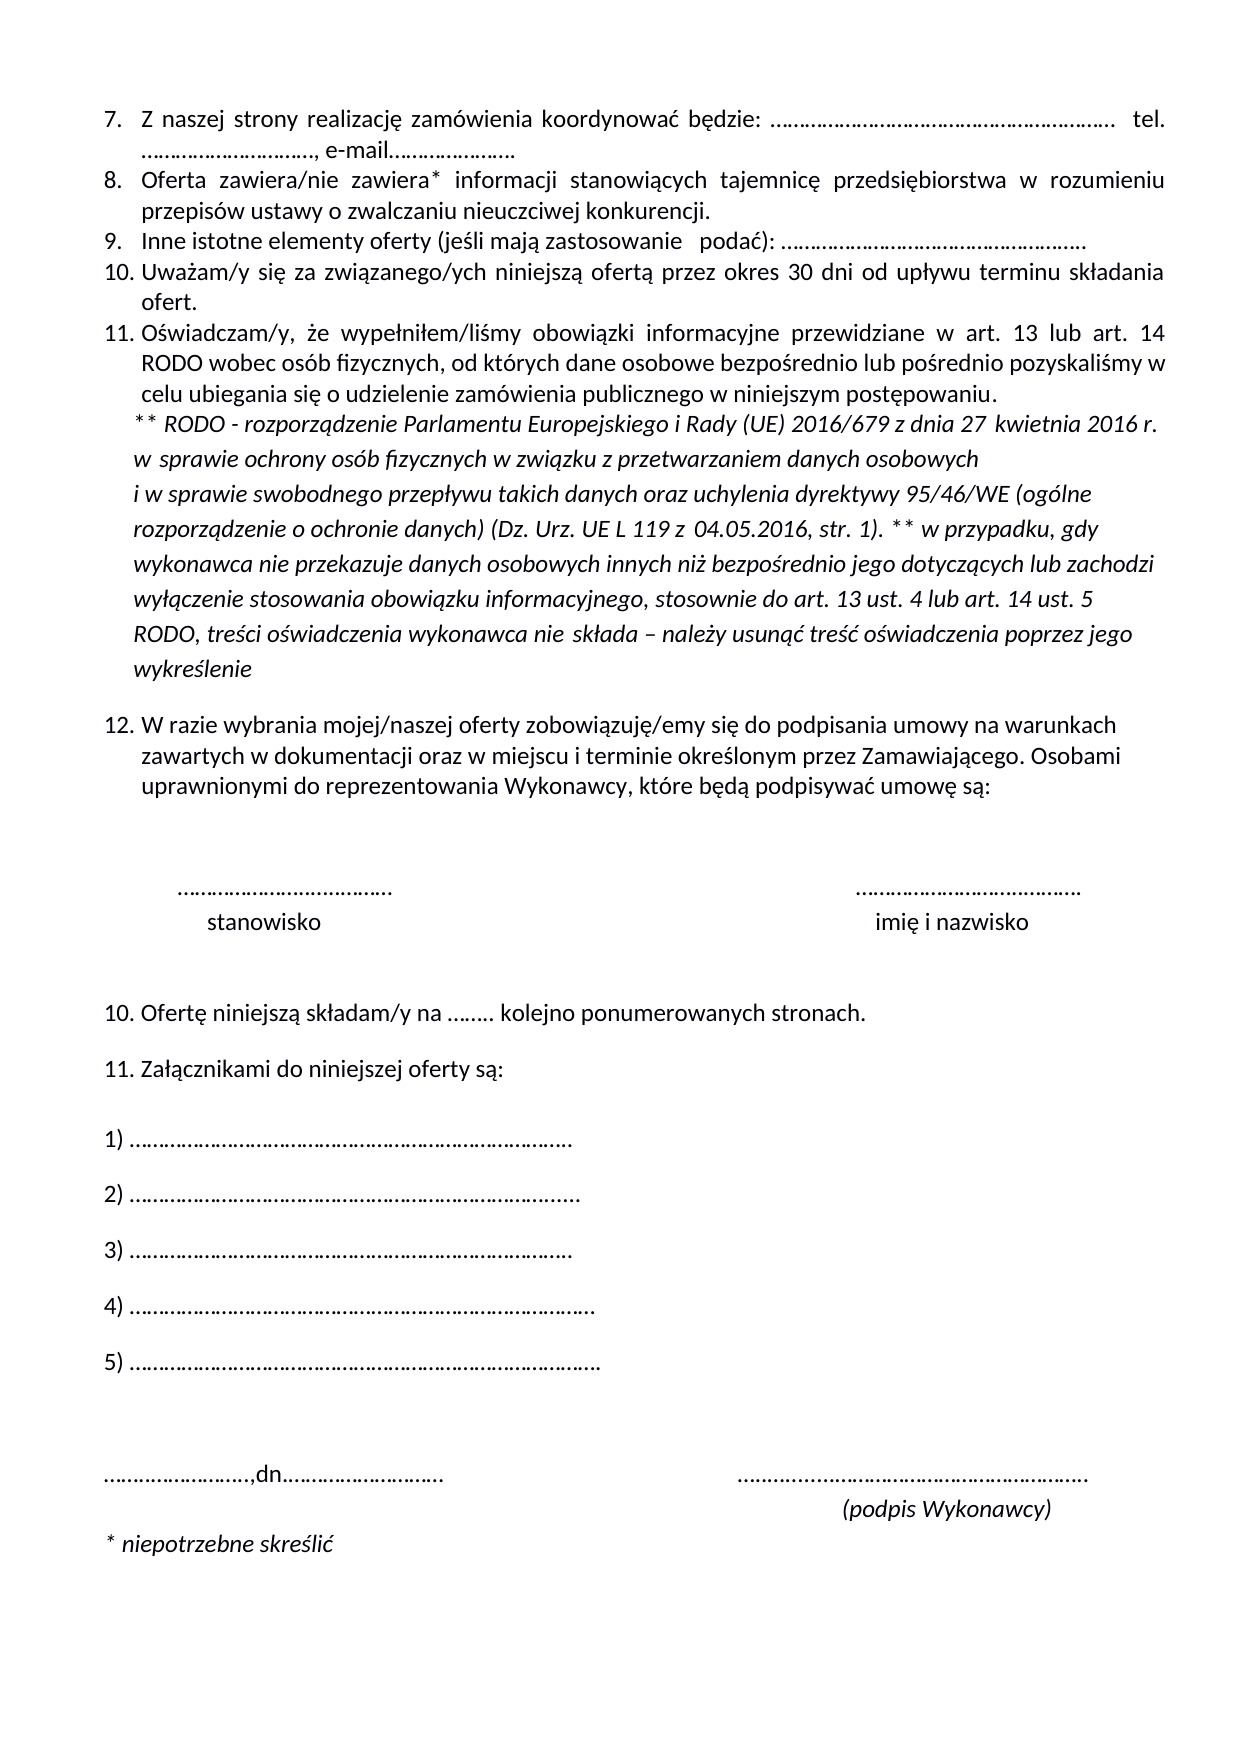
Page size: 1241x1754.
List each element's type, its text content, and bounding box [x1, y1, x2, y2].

text 10. Ofertę niniejszą składam/y na …….. kolejno ponumerowanych stronach. [103, 997, 1167, 1027]
list Z naszej strony realizację zamówienia koordynować będzie: …………………………………………………… tel. …………………………, e-mail…………………. [103, 103, 1167, 164]
text * niepotrzebne skreślić [103, 1528, 1167, 1558]
text 11. Załącznikami do niniejszej oferty są: [103, 1053, 1167, 1083]
list Uważam/y się za związanego/ych niniejszą ofertą przez okres 30 dni od upływu terminu składania ofert. [103, 256, 1167, 317]
text …………………..…..……… ………………………..………. [177, 871, 1167, 902]
list Oferta zawiera/nie zawiera* informacji stanowiących tajemnicę przedsiębiorstwa w rozumieniu przepisów ustawy o zwalczaniu nieuczciwej konkurencji. [103, 164, 1167, 226]
text ** RODO - rozporządzenie Parlamentu Europejskiego i Rady (UE) 2016/679 z dnia 27 kwietnia 2016 r. w sprawie ochrony osób fizycznych w związku z przetwarzaniem danych osobowych i w sprawie swobodnego przepływu takich danych oraz uchylenia dyrektywy 95/46/WE (ogólne rozporządzenie o ochronie danych) (Dz. Urz. UE L 119 z 04.05.2016, str. 1). ** w przypadku, gdy wykonawca nie przekazuje danych osobowych innych niż bezpośrednio jego dotyczących lub zachodzi wyłączenie stosowania obowiązku informacyjnego, stosownie do art. 13 ust. 4 lub art. 14 ust. 5 RODO, treści oświadczenia wykonawca nie składa – należy usunąć treść oświadczenia poprzez jego wykreślenie [133, 409, 1167, 684]
list W razie wybrania mojej/naszej oferty zobowiązuję/emy się do podpisania umowy na warunkach zawartych w dokumentacji oraz w miejscu i terminie określonym przez Zamawiającego. Osobami uprawnionymi do reprezentowania Wykonawcy, które będą podpisywać umowę są: [103, 709, 1167, 801]
list Inne istotne elementy oferty (jeśli mają zastosowanie podać): …………………………………………….. [103, 226, 1167, 256]
text 1) ………………………………………………………………….. [103, 1123, 1167, 1153]
text 5) ………………………………………………………………………. [103, 1346, 1167, 1377]
text 3) ………………………………………………………………….. [103, 1234, 1167, 1265]
text 2) ………………………………………………………………...... [103, 1178, 1167, 1209]
text (podpis Wykonawcy) [768, 1493, 1167, 1523]
text stanowisko imię i nazwisko [207, 906, 1167, 937]
text 4) ……………………………………………………………………… [103, 1290, 1167, 1321]
list Oświadczam/y, że wypełniłem/liśmy obowiązki informacyjne przewidziane w art. 13 lub art. 14 RODO wobec osób fizycznych, od których dane osobowe bezpośrednio lub pośrednio pozyskaliśmy w celu ubiegania się o udzielenie zamówienia publicznego w niniejszym postępowaniu. [103, 317, 1167, 409]
text ……..……………..,dn.……………………… …..…........…………………………………….. [103, 1458, 1167, 1488]
